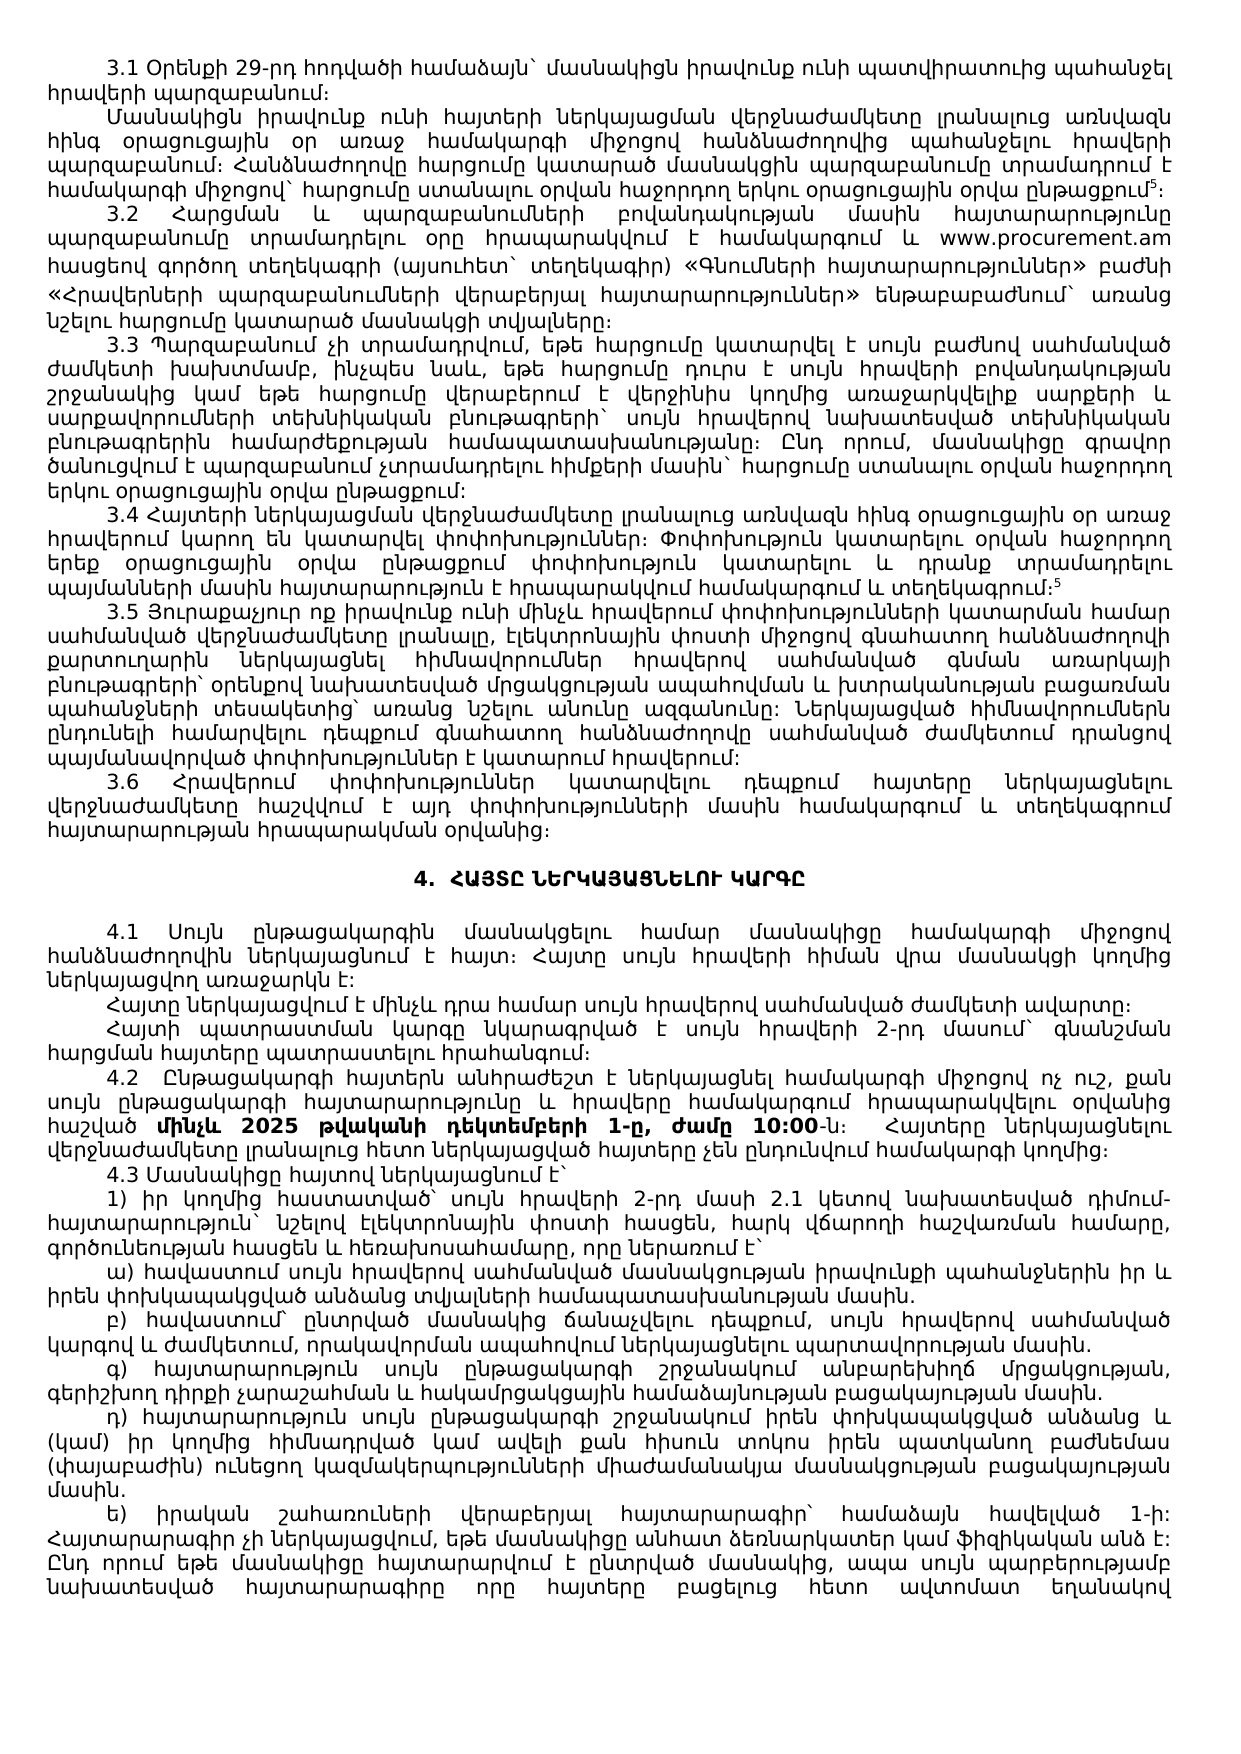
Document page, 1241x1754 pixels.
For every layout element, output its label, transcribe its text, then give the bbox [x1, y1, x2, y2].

text 4.3 Մասնակիցը հայտով ներկայացնում է` [47, 1163, 1172, 1187]
text 3.3 Պարզաբանում չի տրամադրվում, եթե հարցումը կատարվել է սույն բաժնով սահմանված ժամկետի խախտմամբ, ինչպես նաև, եթե հարցումը դուրս է սույն հրավերի բովանդակության շրջանակից կամ եթե հարցումը վերաբերում է վերջինիս կողմից առաջարկվելիք սարքերի և սարքավորումների տեխնիկական բնութագրերի` սույն հրավերով նախատեսված տեխնիկական բնութագրերին համարժեքության համապատասխանությանը։ Ընդ որում, մասնակիցը գրավոր ծանուցվում է պարզաբանում չտրամադրելու հիմքերի մասին` հարցումը ստանալու օրվան հաջորդող երկու օրացուցային օրվա ընթացքում: [47, 333, 1172, 503]
text 3.4 Հայտերի ներկայացման վերջնաժամկետը լրանալուց առնվազն հինգ օրացուցային օր առաջ հրավերում կարող են կատարվել փոփոխություններ։ Փոփոխություն կատարելու օրվան հաջորդող երեք օրացուցային օրվա ընթացքում փոփոխություն կատարելու և դրանք տրամադրելու պայմանների մասին հայտարարություն է հրապարակվում համակարգում և տեղեկագրում։5 [47, 503, 1172, 600]
text 3.5 Յուրաքաչյուր ոք իրավունք ունի մինչև հրավերում փոփոխությունների կատարման համար սահմանված վերջնաժամկետը լրանալը, էլեկտրոնային փոստի միջոցով գնահատող հանձնաժողովի քարտուղարին ներկայացնել հիմնավորումներ հրավերով սահմանված գնման առարկայի բնութագրերի՝ օրենքով նախատեսված մրցակցության ապահովման և խտրականության բացառման պահանջների տեսակետից՝ առանց նշելու անունը ազգանունը: Ներկայացված հիմնավորումներն ընդունելի համարվելու դեպքում գնահատող հանձնաժողովը սահմանված ժամկետում դրանցով պայմանավորված փոփոխություններ է կատարում հրավերում: [47, 600, 1172, 770]
text Հայտը ներկայացվում է մինչև դրա համար սույն հրավերով սահմանված ժամկետի ավարտը։ [47, 993, 1172, 1017]
text 3.1 Օրենքի 29-րդ հոդվածի համաձայն` մասնակիցն իրավունք ունի պատվիրատուից պահանջել հրավերի պարզաբանում։ [47, 56, 1172, 105]
text Հայտի պատրաստման կարգը նկարագրված է սույն հրավերի 2-րդ մասում` գնանշման հարցման հայտերը պատրաստելու հրահանգում։ [47, 1017, 1172, 1066]
text Մասնակիցն իրավունք ունի հայտերի ներկայացման վերջնաժամկետը լրանալուց առնվազն հինգ օրացուցային օր առաջ համակարգի միջոցով հանձնաժողովից պահանջելու հրավերի պարզաբանում։ Հանձնաժողովը հարցումը կատարած մասնակցին պարզաբանումը տրամադրում է համակարգի միջոցով` հարցումը ստանալու օրվան հաջորդող երկու օրացուցային օրվա ընթացքում5։ [47, 105, 1172, 202]
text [47, 1502, 1172, 1599]
text դ) հայտարարություն սույն ընթացակարգի շրջանակում իրեն փոխկապակցված անձանց և (կամ) իր կողմից հիմնադրված կամ ավելի քան հիսուն տոկոս իրեն պատկանող բաժնեմաս (փայաբաժին) ունեցող կազմակերպությունների միաժամանակյա մասնակցության բացակայության մասին. [47, 1405, 1172, 1502]
text 1) իր կողմից հաստատված՝ սույն հրավերի 2-րդ մասի 2.1 կետով նախատեսված դիմում-հայտարարություն` նշելով էլեկտրոնային փոստի հասցեն, հարկ վճարողի հաշվառման համարը, գործունեության հասցեն և հեռախոսահամարը, որը ներառում է` [47, 1187, 1172, 1260]
text 4.2 Ընթացակարգի հայտերն անհրաժեշտ է ներկայացնել համակարգի միջոցով ոչ ուշ, քան սույն ընթացակարգի հայտարարությունը և հրավերը համակարգում հրապարակվելու օրվանից հաշված մինչև 2025 թվականի դեկտեմբերի 1-ը, ժամը 10:00-ն։ Հայտերը ներկայացնելու վերջնաժամկետը լրանալուց հետո ներկայացված հայտերը չեն ընդունվում համակարգի կողմից։ [47, 1066, 1172, 1163]
text 4.1 Սույն ընթացակարգին մասնակցելու համար մասնակիցը համակարգի միջոցով հանձնաժողովին ներկայացնում է հայտ։ Հայտը սույն հրավերի հիման վրա մասնակցի կողմից ներկայացվող առաջարկն է: [47, 920, 1172, 993]
text ա) հավաստում սույն հրավերով սահմանված մասնակցության իրավունքի պահանջներին իր և իրեն փոխկապակցված անձանց տվյալների համապատասխանության մասին. [47, 1260, 1172, 1308]
text 3.6 Հրավերում փոփոխություններ կատարվելու դեպքում հայտերը ներկայացնելու վերջնաժամկետը հաշվվում է այդ փոփոխությունների մասին համակարգում և տեղեկագրում հայտարարության հրապարակման օրվանից։ [47, 770, 1172, 843]
text 3.2 Հարցման և պարզաբանումների բովանդակության մասին հայտարարությունը պարզաբանումը տրամադրելու օրը հրապարակվում է համակարգում և www.procurement.am հասցեով գործող տեղեկագրի (այսուհետ` տեղեկագիր) «Գնումների հայտարարություններ» բաժնի «Հրավերների պարզաբանումների վերաբերյալ հայտարարություններ» ենթաբաբաժնում` առանց նշելու հարցումը կատարած մասնակցի տվյալները։ [47, 202, 1172, 333]
text գ) հայտարարություն սույն ընթացակարգի շրջանակում անբարեխիղճ մրցակցության, գերիշխող դիրքի չարաշահման և հակամրցակցային համաձայնության բացակայության մասին. [47, 1357, 1172, 1405]
text 4. ՀԱՅՏԸ ՆԵՐԿԱՅԱՑՆԵԼՈՒ ԿԱՐԳԸ [47, 867, 1172, 891]
text բ) հավաստում՝ ընտրված մասնակից ճանաչվելու դեպքում, սույն հրավերով սահմանված կարգով և ժամկետում, որակավորման ապահովում ներկայացնելու պարտավորության մասին. [47, 1308, 1172, 1357]
